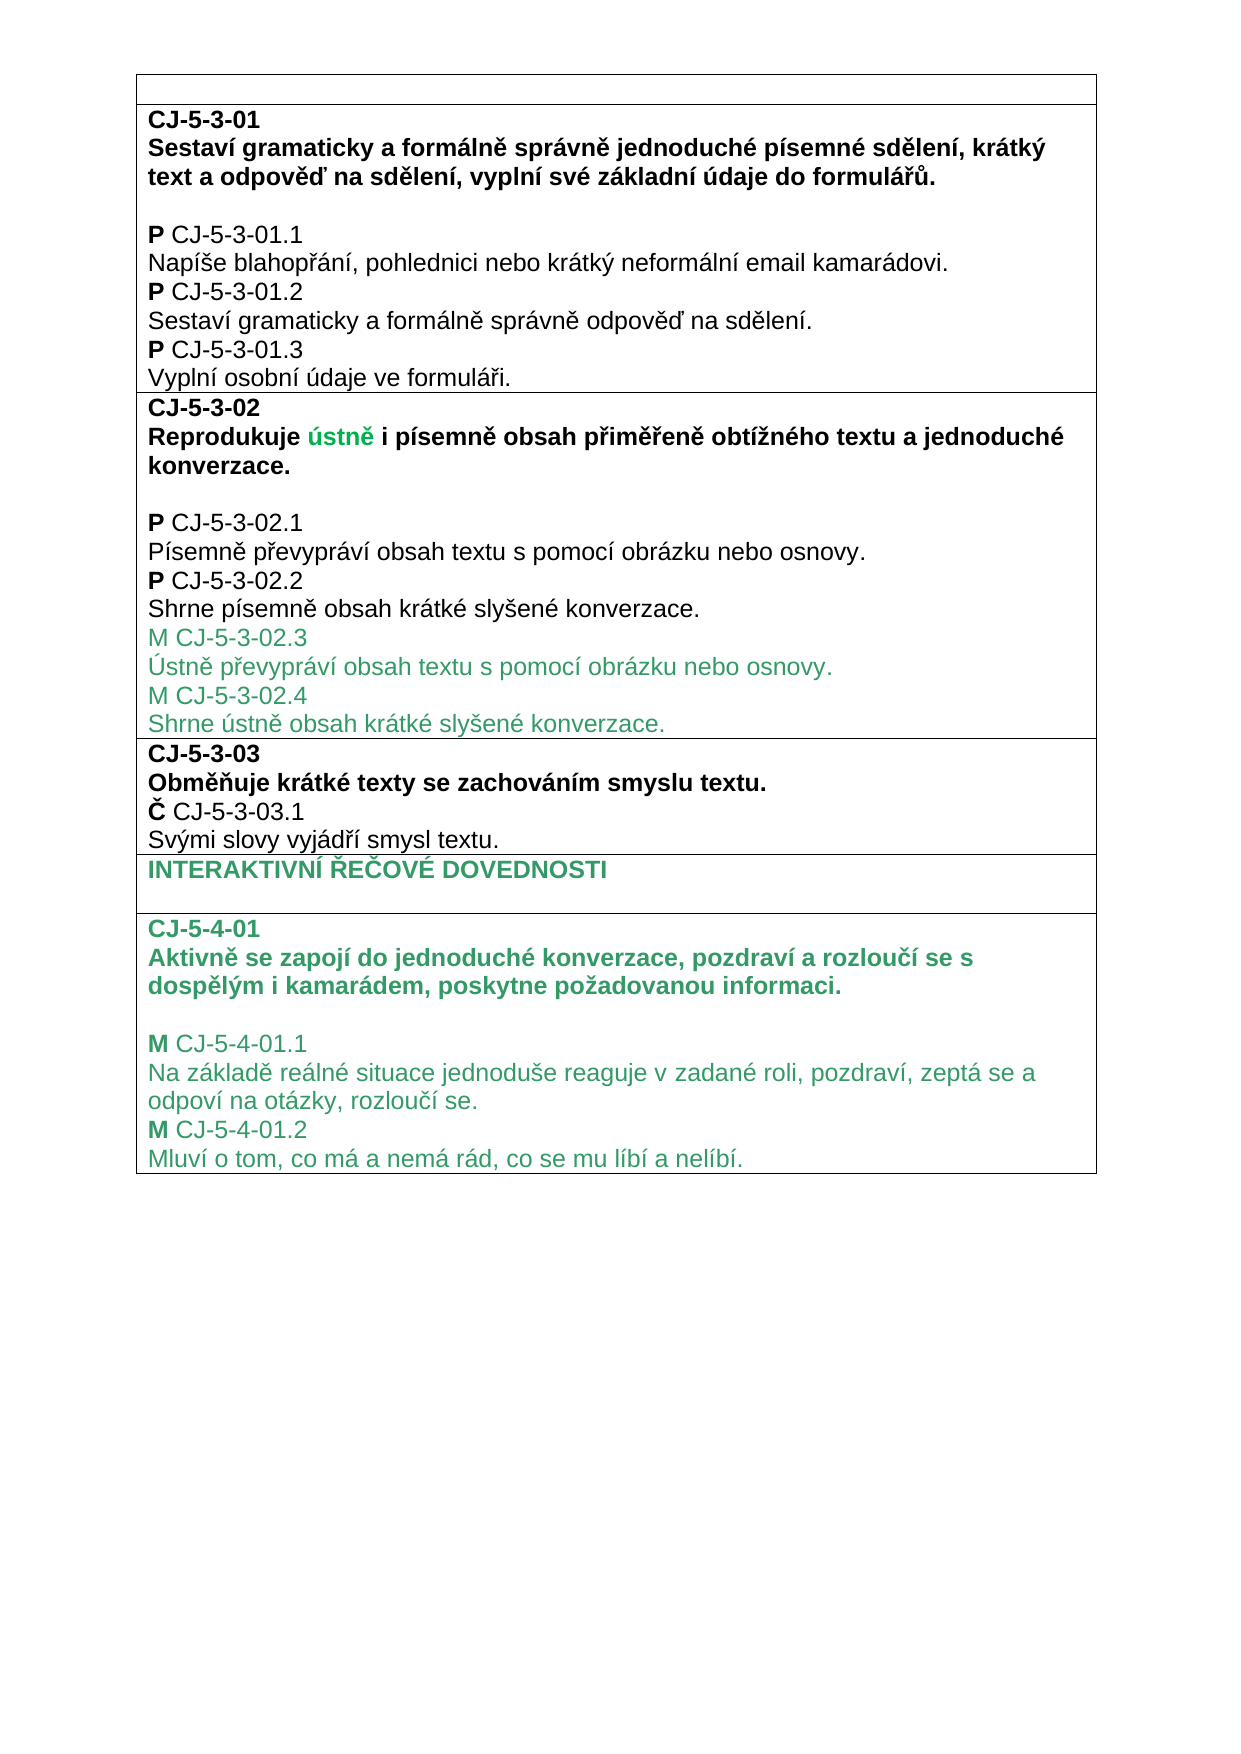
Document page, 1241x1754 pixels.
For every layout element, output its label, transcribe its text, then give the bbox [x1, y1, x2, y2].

table_cell M CJ-5-4-01.1 Na základě reálné situace jednoduše reaguje v zadané roli, pozdraví, zeptá se a odpoví na otázky, rozloučí se. [137, 1029, 1096, 1115]
table_cell P CJ-5-3-01.3 Vyplní osobní údaje ve formuláři. [137, 335, 1096, 392]
table_cell Č CJ-5-3-03.1 Svými slovy vyjádří smysl textu. [137, 797, 1096, 854]
table_cell INTERAKTIVNÍ ŘEČOVÉ DOVEDNOSTI [137, 855, 1096, 913]
table_cell P CJ-5-3-02.2 Shrne písemně obsah krátké slyšené konverzace. [137, 566, 1096, 623]
table_cell P CJ-5-3-02.1 Písemně převypráví obsah textu s pomocí obrázku nebo osnovy. [137, 508, 1096, 566]
table_cell M CJ-5-3-02.4 Shrne ústně obsah krátké slyšené konverzace. [137, 681, 1096, 738]
table_cell M CJ-5-4-01.2 Mluví o tom, co má a nemá rád, co se mu líbí a nelíbí. [137, 1115, 1096, 1173]
table_cell CJ-5-3-03 Obměňuje krátké texty se zachováním smyslu textu. [137, 739, 1096, 797]
table_cell P CJ-5-3-01.1 Napíše blahopřání, pohlednici nebo krátký neformální email kamarádovi. [137, 220, 1096, 277]
table_cell M CJ-5-3-02.3 Ústně převypráví obsah textu s pomocí obrázku nebo osnovy. [137, 623, 1096, 681]
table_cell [137, 75, 1096, 104]
table_cell CJ-5-3-01 Sestaví gramaticky a formálně správně jednoduché písemné sdělení, krátký text a odpověď na sdělení, vyplní své základní údaje do formulářů. [137, 105, 1096, 220]
table_cell CJ-5-4-01 Aktivně se zapojí do jednoduché konverzace, pozdraví a rozloučí se s dospělým i kamarádem, poskytne požadovanou informaci. [137, 914, 1096, 1029]
table_cell CJ-5-3-02 Reprodukuje ústně i písemně obsah přiměřeně obtížného textu a jednoduché konverzace. [137, 393, 1096, 508]
table_cell P CJ-5-3-01.2 Sestaví gramaticky a formálně správně odpověď na sdělení. [137, 277, 1096, 335]
